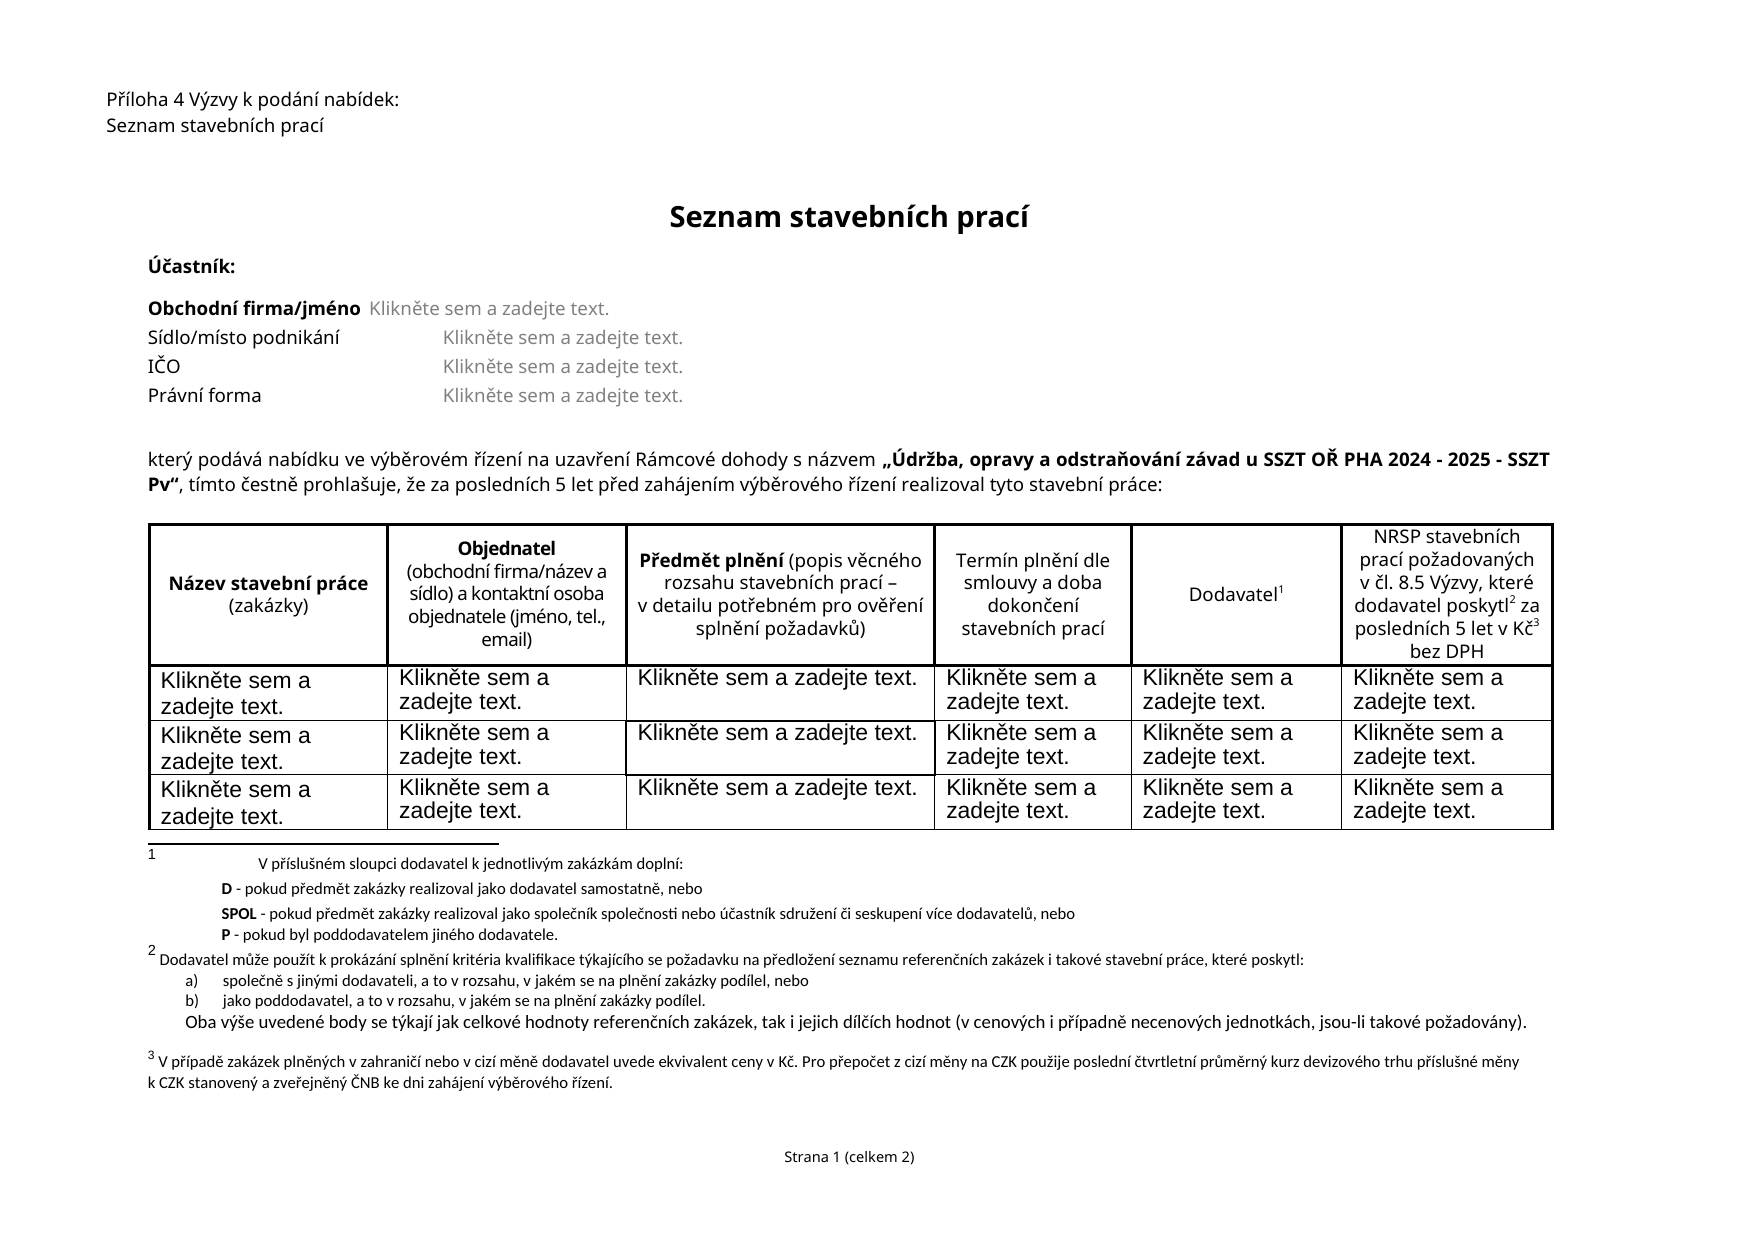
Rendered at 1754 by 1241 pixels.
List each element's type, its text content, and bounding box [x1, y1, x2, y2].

table_header Dodavatel [1133, 526, 1340, 664]
title Seznam stavebních prací [148, 196, 1551, 236]
table_header NRSP stavebních prací požadovaných v čl. 8.5 Výzvy, které dodavatel poskytl za posledních 5 let v Kč bez DPH [1343, 526, 1551, 664]
text Účastník: [148, 249, 1551, 279]
text který podává nabídku ve výběrovém řízení na uzavření Rámcové dohody s názvem „Údržba, opravy a odstraňování závad u SSZT OŘ PHA 2024 - 2025 - SSZT Pv“, tímto čestně prohlašuje, že za posledních 5 let před zahájením výběrového řízení realizoval tyto stavební práce: [148, 446, 1551, 497]
text Obchodní firma/jméno [148, 292, 1551, 321]
table_header Název stavební práce (zakázky) [151, 526, 386, 664]
text IČO [148, 350, 1551, 379]
table_header Předmět plnění (popis věcného rozsahu stavebních prací – v detailu potřebném pro ověření splnění požadavků) [628, 526, 933, 664]
text Sídlo/místo podnikání [148, 321, 1551, 350]
text Právní forma [148, 379, 1551, 408]
table_header Objednatel (obchodní firma/název a sídlo) a kontaktní osoba objednatele (jméno, tel., email) [389, 526, 625, 664]
table_header Termín plnění dle smlouvy a doba dokončení stavebních prací [936, 526, 1130, 664]
